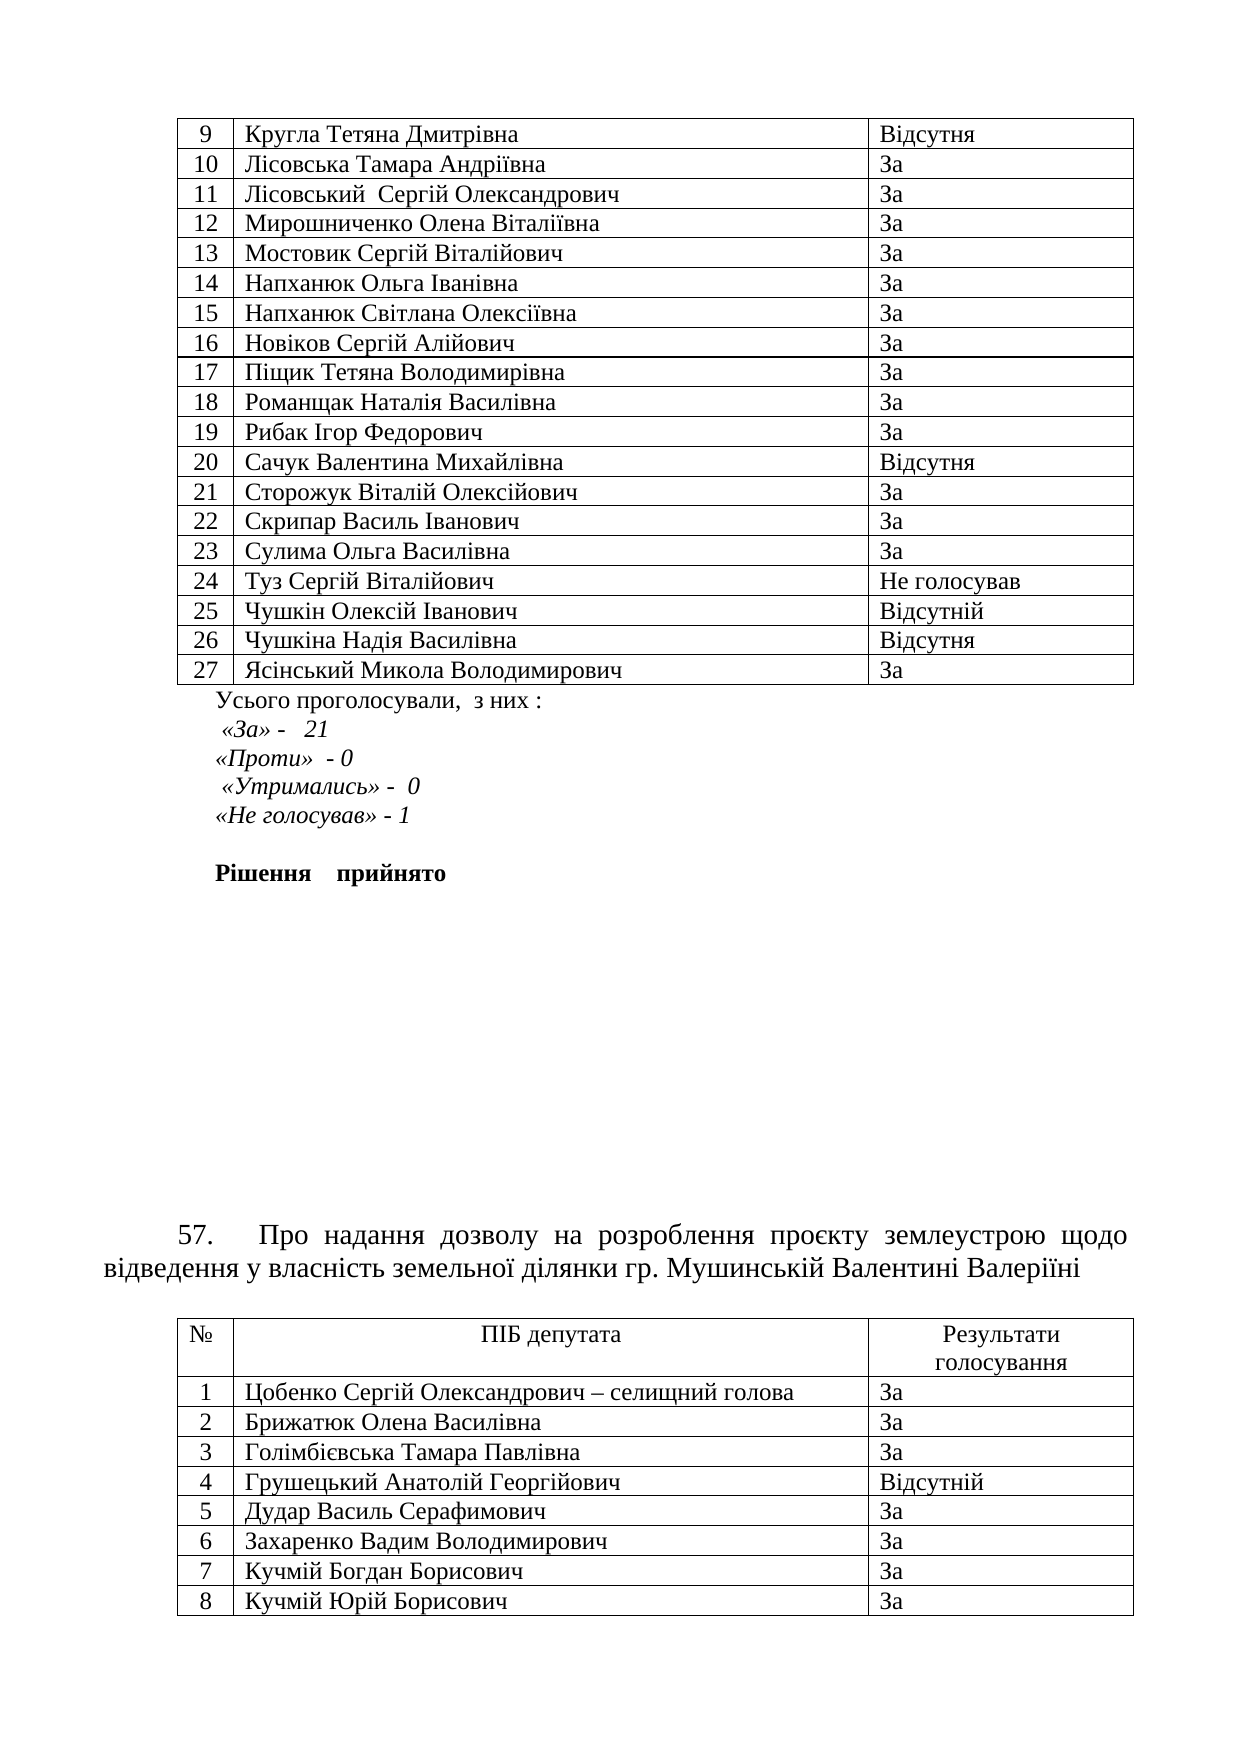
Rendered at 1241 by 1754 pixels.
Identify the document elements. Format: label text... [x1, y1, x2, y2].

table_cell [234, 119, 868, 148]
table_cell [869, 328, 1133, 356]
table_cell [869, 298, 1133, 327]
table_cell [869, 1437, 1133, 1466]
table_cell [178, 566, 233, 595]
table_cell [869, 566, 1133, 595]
list «Утримались» - 0 [215, 771, 1152, 800]
list Рішення прийнято [215, 858, 1152, 886]
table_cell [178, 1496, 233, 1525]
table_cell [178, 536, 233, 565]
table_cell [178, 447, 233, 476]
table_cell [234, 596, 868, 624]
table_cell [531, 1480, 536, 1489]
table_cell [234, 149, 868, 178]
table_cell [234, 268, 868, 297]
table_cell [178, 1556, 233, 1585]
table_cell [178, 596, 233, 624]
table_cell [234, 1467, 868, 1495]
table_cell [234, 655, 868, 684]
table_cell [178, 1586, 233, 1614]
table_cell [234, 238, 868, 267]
list Про надання дозволу на розроблення проєкту землеустрою щодо відведення у власність земельної ділянки гр. Мушинській Валентині Валеріїні [103, 1217, 1128, 1284]
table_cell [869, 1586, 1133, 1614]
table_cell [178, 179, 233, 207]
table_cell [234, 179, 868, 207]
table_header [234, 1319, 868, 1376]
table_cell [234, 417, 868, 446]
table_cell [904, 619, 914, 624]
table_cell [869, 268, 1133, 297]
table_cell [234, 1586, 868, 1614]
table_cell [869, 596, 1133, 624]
list «Не голосував» - 1 [215, 800, 1152, 829]
list Усього проголосували, з них : [215, 685, 1152, 714]
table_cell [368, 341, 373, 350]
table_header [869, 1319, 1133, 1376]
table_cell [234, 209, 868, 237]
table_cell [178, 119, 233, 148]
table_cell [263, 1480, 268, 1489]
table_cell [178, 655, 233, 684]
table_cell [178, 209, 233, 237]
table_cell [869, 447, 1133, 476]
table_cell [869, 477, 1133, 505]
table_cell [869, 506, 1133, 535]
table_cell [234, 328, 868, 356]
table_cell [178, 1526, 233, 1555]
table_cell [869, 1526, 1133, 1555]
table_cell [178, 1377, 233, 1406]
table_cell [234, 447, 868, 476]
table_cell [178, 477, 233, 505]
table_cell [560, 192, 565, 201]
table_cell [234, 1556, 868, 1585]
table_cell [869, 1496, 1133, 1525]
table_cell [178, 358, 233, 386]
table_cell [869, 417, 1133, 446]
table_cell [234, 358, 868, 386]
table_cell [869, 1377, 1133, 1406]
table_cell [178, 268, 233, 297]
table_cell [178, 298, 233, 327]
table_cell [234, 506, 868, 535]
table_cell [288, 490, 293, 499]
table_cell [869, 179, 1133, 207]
list «Проти» - 0 [215, 743, 1152, 771]
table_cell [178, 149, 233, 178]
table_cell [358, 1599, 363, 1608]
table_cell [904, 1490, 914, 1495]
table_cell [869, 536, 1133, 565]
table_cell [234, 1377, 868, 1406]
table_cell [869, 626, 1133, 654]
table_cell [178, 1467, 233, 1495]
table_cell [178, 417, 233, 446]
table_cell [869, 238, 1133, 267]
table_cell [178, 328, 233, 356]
list «За» - 21 [215, 714, 1152, 743]
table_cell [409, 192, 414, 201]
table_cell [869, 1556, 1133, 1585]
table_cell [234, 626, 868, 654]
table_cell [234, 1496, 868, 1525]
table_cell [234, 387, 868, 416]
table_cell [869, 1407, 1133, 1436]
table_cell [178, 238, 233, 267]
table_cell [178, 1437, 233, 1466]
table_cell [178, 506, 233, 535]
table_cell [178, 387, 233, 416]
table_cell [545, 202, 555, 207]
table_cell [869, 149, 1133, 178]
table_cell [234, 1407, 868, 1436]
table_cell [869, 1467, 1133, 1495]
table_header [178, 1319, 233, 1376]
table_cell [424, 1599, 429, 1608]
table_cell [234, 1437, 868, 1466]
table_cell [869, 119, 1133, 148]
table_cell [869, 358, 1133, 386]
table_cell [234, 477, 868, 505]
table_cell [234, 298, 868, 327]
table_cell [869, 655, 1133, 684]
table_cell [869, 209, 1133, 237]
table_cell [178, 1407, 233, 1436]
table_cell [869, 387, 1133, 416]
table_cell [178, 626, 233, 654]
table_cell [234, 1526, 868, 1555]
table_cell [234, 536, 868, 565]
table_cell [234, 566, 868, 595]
